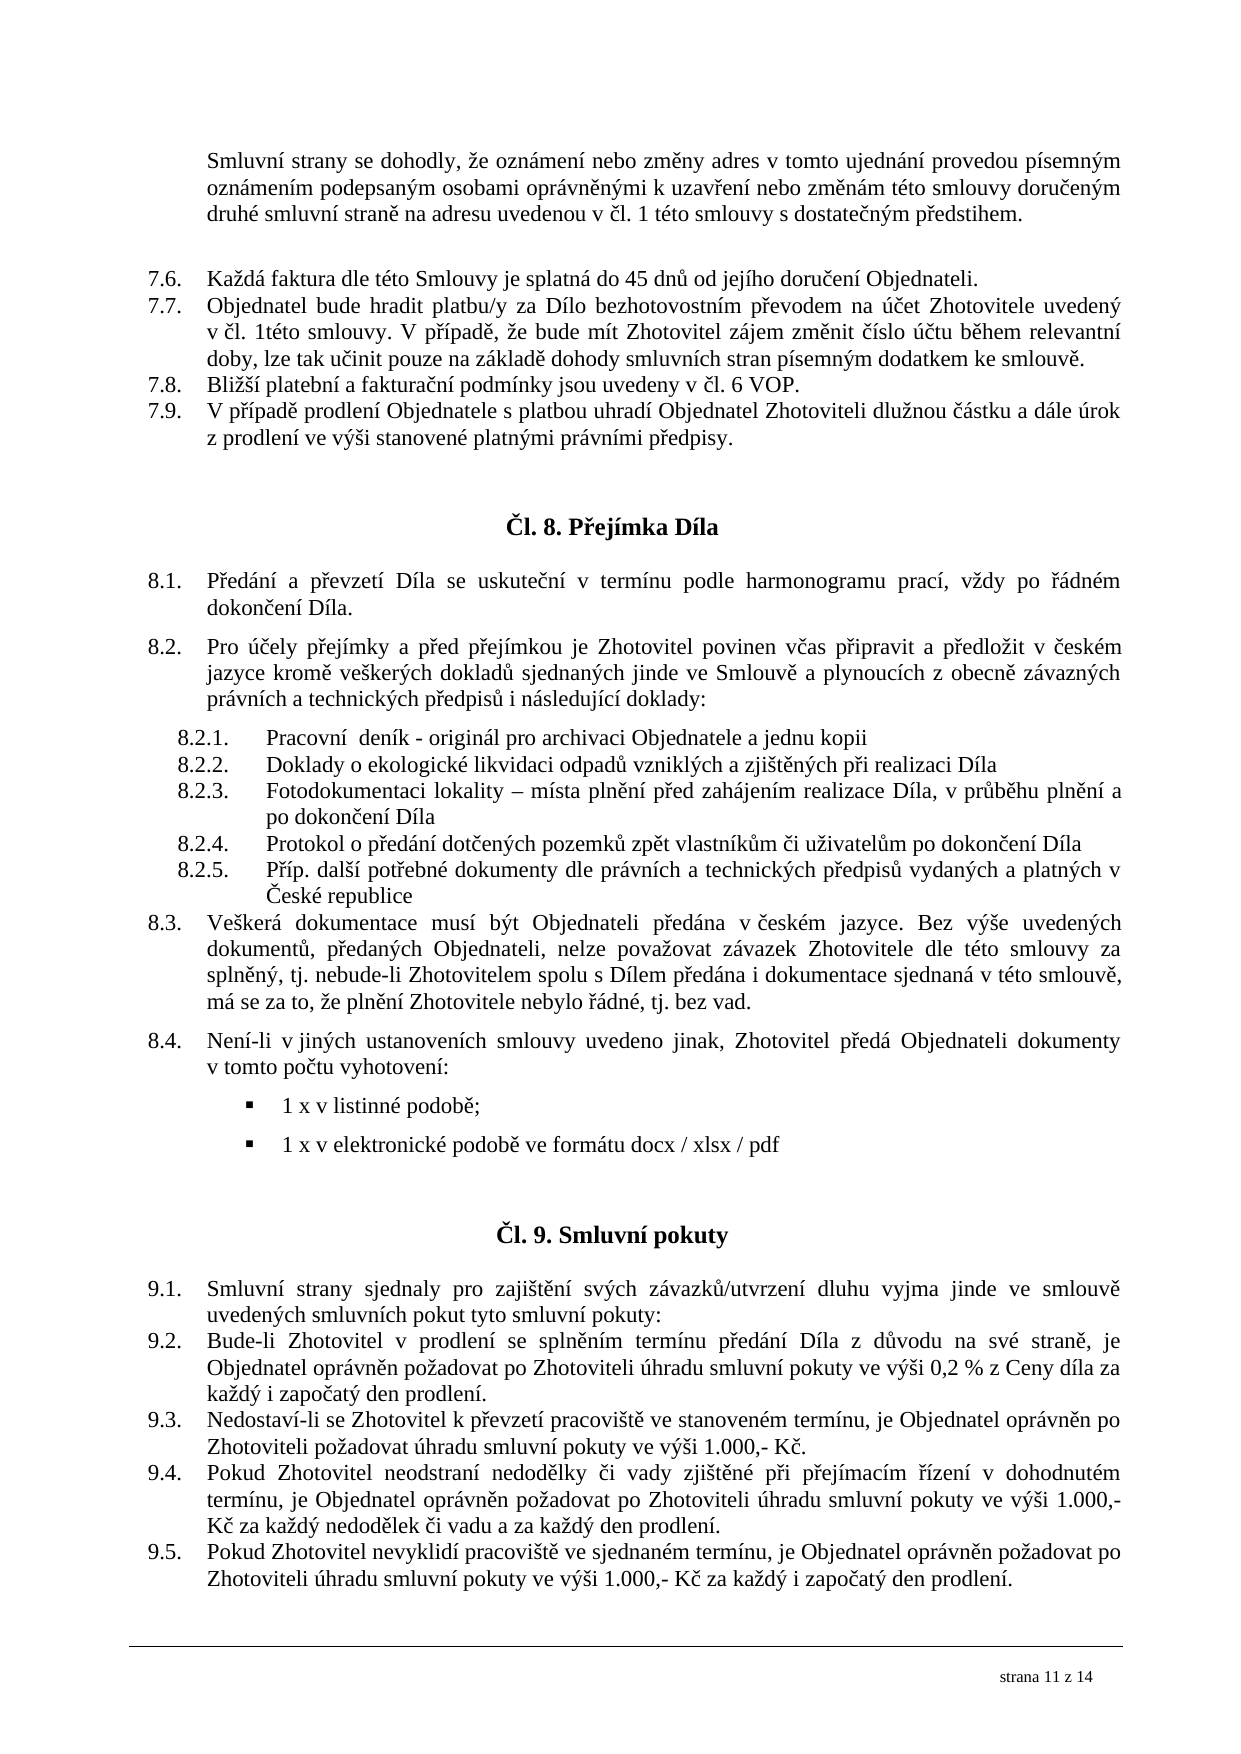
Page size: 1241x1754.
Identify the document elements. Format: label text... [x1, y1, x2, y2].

text Pokud Zhotovitel nevyklidí pracoviště ve sjednaném termínu, je Objednatel oprávněn požadovat po Zhotoviteli úhradu smluvní pokuty ve výši 1.000,- Kč za každý i započatý den prodlení. [148, 1538, 1122, 1591]
text Smluvní pokuty [102, 1220, 1122, 1248]
list Není-li v jiných ustanoveních smlouvy uvedeno jinak, Zhotovitel předá Objednateli dokumenty v tomto počtu vyhotovení: [148, 1027, 1122, 1079]
text Příp. další potřebné dokumenty dle právních a technických předpisů vydaných a platných v České republice [177, 856, 1122, 909]
text Bude-li Zhotovitel v prodlení se splněním termínu předání Díla z důvodu na své straně, je Objednatel oprávněn požadovat po Zhotoviteli úhradu smluvní pokuty ve výši 0,2 % z Ceny díla za každý i započatý den prodlení. [148, 1327, 1122, 1407]
text Pokud Zhotovitel neodstraní nedodělky či vady zjištěné při přejímacím řízení v dohodnutém termínu, je Objednatel oprávněn požadovat po Zhotoviteli úhradu smluvní pokuty ve výši 1.000,- Kč za každý nedodělek či vadu a za každý den prodlení. [148, 1459, 1122, 1538]
text Smluvní strany sjednaly pro zajištění svých závazků/utvrzení dluhu vyjma jinde ve smlouvě uvedených smluvních pokut tyto smluvní pokuty: [148, 1275, 1122, 1327]
text Smluvní strany se dohodly, že oznámení nebo změny adres v tomto ujednání provedou písemným oznámením podepsaným osobami oprávněnými k uzavření nebo změnám této smlouvy doručeným druhé smluvní straně na adresu uvedenou v čl. 1 této smlouvy s dostatečným předstihem. [207, 148, 1122, 227]
text Bližší platební a fakturační podmínky jsou uvedeny v čl. 6 VOP. [148, 371, 1122, 397]
text Objednatel bude hradit platbu/y za Dílo bezhotovostním převodem na účet Zhotovitele uvedený v čl. 1této smlouvy. V případě, že bude mít Zhotovitel zájem změnit číslo účtu během relevantní doby, lze tak učinit pouze na základě dohody smluvních stran písemným dodatkem ke smlouvě. [148, 292, 1122, 371]
text Přejímka Díla [102, 512, 1122, 541]
text Každá faktura dle této Smlouvy je splatná do 45 dnů od jejího doručení Objednateli. [148, 266, 1122, 292]
list Předání a převzetí Díla se uskuteční v termínu podle harmonogramu prací, vždy po řádném dokončení Díla. [148, 568, 1122, 620]
text Protokol o předání dotčených pozemků zpět vlastníkům či uživatelům po dokončení Díla [177, 830, 1122, 856]
text Fotodokumentaci lokality – místa plnění před zahájením realizace Díla, v průběhu plnění a po dokončení Díla [177, 777, 1122, 830]
list 1 x v elektronické podobě ve formátu docx / xlsx / pdf [244, 1131, 1122, 1157]
list Pro účely přejímky a před přejímkou je Zhotovitel povinen včas připravit a předložit v českém jazyce kromě veškerých dokladů sjednaných jinde ve Smlouvě a plynoucích z obecně závazných právních a technických předpisů i následující doklady: [148, 633, 1122, 712]
text V případě prodlení Objednatele s platbou uhradí Objednatel Zhotoviteli dlužnou částku a dále úrok z prodlení ve výši stanovené platnými právními předpisy. [148, 397, 1122, 450]
text Nedostaví-li se Zhotovitel k převzetí pracoviště ve stanoveném termínu, je Objednatel oprávněn po Zhotoviteli požadovat úhradu smluvní pokuty ve výši 1.000,- Kč. [148, 1407, 1122, 1459]
text Doklady o ekologické likvidaci odpadů vzniklých a zjištěných při realizaci Díla [177, 751, 1122, 777]
list Veškerá dokumentace musí být Objednateli předána v českém jazyce. Bez výše uvedených dokumentů, předaných Objednateli, nelze považovat závazek Zhotovitele dle této smlouvy za splněný, tj. nebude-li Zhotovitelem spolu s Dílem předána i dokumentace sjednaná v této smlouvě, má se za to, že plnění Zhotovitele nebylo řádné, tj. bez vad. [148, 909, 1122, 1014]
list 1 x v listinné podobě; [244, 1092, 1122, 1118]
text Pracovní deník - originál pro archivaci Objednatele a jednu kopii [177, 724, 1122, 751]
